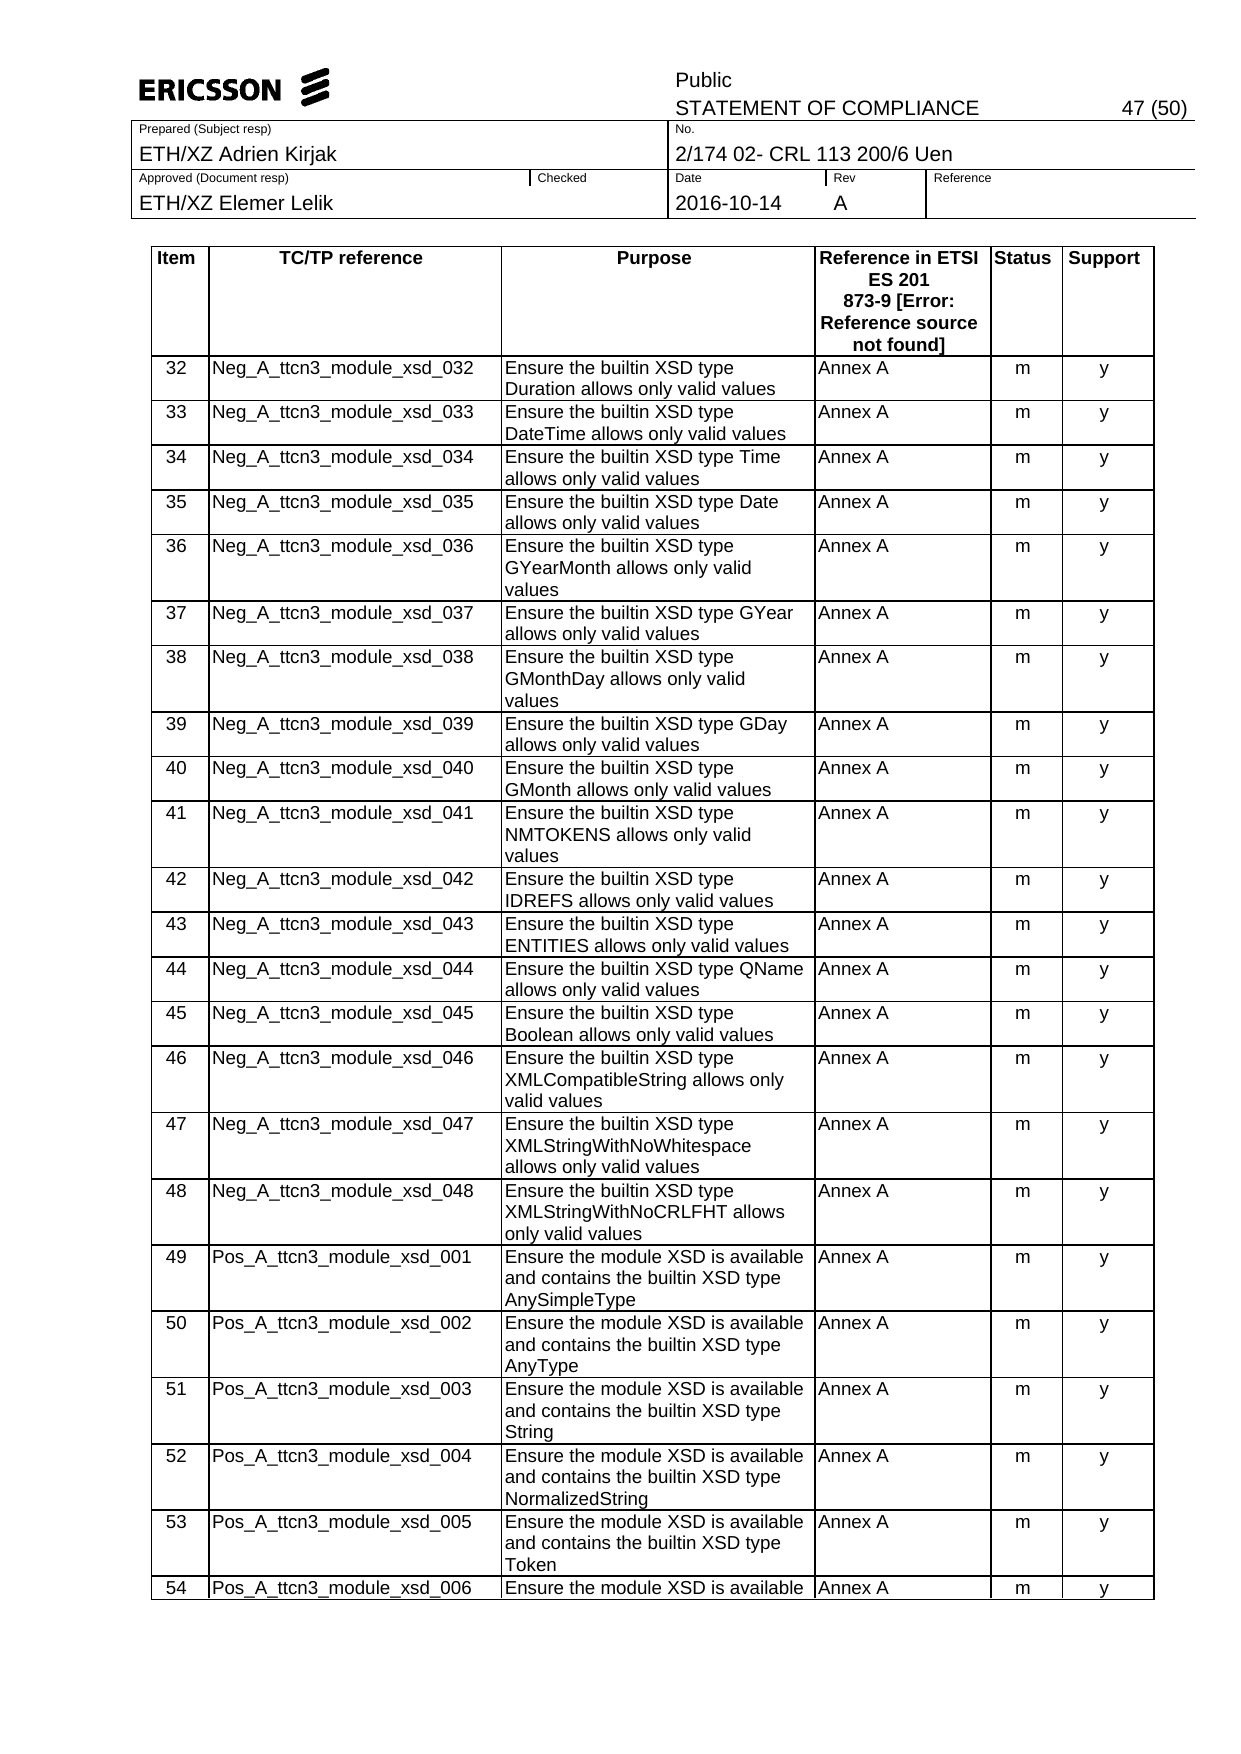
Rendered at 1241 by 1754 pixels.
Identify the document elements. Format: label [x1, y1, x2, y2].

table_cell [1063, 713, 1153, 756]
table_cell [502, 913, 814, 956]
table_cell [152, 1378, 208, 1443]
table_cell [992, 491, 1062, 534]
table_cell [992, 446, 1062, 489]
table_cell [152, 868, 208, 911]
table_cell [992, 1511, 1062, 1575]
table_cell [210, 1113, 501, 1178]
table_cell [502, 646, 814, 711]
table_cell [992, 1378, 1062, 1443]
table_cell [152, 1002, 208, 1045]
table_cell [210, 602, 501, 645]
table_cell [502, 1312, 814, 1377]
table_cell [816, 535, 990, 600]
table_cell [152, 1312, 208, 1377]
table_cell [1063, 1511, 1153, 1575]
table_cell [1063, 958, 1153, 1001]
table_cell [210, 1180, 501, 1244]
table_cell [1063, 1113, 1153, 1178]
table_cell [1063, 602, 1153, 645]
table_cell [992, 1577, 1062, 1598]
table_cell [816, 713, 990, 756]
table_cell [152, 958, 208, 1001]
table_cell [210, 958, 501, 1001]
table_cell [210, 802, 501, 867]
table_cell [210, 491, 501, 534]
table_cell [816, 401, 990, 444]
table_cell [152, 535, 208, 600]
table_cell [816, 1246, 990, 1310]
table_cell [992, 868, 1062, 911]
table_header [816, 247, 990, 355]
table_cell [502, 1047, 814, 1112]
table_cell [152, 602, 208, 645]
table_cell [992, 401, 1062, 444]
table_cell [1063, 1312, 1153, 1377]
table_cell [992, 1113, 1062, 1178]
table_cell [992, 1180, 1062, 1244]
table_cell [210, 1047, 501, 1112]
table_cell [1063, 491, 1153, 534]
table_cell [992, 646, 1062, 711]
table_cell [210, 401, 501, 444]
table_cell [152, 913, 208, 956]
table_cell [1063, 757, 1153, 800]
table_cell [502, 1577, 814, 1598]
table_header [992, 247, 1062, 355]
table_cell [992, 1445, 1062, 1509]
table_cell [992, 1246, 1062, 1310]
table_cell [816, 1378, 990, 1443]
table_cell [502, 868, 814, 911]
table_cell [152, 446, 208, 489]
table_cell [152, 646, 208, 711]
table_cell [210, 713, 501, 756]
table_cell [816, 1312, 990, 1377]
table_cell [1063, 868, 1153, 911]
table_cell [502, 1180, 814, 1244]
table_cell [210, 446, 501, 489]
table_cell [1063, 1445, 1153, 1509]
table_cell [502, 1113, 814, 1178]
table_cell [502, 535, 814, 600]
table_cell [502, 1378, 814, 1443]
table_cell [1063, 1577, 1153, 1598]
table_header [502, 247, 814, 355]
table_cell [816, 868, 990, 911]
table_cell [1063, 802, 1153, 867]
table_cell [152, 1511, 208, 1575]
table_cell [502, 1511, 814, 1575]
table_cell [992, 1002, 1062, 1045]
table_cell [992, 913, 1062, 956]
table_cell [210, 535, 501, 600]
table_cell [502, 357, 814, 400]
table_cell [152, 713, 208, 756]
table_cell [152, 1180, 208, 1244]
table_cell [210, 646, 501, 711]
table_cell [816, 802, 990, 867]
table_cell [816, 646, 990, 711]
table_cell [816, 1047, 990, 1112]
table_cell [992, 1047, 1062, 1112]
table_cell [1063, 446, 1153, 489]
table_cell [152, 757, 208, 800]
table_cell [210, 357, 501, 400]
picture [138, 67, 330, 107]
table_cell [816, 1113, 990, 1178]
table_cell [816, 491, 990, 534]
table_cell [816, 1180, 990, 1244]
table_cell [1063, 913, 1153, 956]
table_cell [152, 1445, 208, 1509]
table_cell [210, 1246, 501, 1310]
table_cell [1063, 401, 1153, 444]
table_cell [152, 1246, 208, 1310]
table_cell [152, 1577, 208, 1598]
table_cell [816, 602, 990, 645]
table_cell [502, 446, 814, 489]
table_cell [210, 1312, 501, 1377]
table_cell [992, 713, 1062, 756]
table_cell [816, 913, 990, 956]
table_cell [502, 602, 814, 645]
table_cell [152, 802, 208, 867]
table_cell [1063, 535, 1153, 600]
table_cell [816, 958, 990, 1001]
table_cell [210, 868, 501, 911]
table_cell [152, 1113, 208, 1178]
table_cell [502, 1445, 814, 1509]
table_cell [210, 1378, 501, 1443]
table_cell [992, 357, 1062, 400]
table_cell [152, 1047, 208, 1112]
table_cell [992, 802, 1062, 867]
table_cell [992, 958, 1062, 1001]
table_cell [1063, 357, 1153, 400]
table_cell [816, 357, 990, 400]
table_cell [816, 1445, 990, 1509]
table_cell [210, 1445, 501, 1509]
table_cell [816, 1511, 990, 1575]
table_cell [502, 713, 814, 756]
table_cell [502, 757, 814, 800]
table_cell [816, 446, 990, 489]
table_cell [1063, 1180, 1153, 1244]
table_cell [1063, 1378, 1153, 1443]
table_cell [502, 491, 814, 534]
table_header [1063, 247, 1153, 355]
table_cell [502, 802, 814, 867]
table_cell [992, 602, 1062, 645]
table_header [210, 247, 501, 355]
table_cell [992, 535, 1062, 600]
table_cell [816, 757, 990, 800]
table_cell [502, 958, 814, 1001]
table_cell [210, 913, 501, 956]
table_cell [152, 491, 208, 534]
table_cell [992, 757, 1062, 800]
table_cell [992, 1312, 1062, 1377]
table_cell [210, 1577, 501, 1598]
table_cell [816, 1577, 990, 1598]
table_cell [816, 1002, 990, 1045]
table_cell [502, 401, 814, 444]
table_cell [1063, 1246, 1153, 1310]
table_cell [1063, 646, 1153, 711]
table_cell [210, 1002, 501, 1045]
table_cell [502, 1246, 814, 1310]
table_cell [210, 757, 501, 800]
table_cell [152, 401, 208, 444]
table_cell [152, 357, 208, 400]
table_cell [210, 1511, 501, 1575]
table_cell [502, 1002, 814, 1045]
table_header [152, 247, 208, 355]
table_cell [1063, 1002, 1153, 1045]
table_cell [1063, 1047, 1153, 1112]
